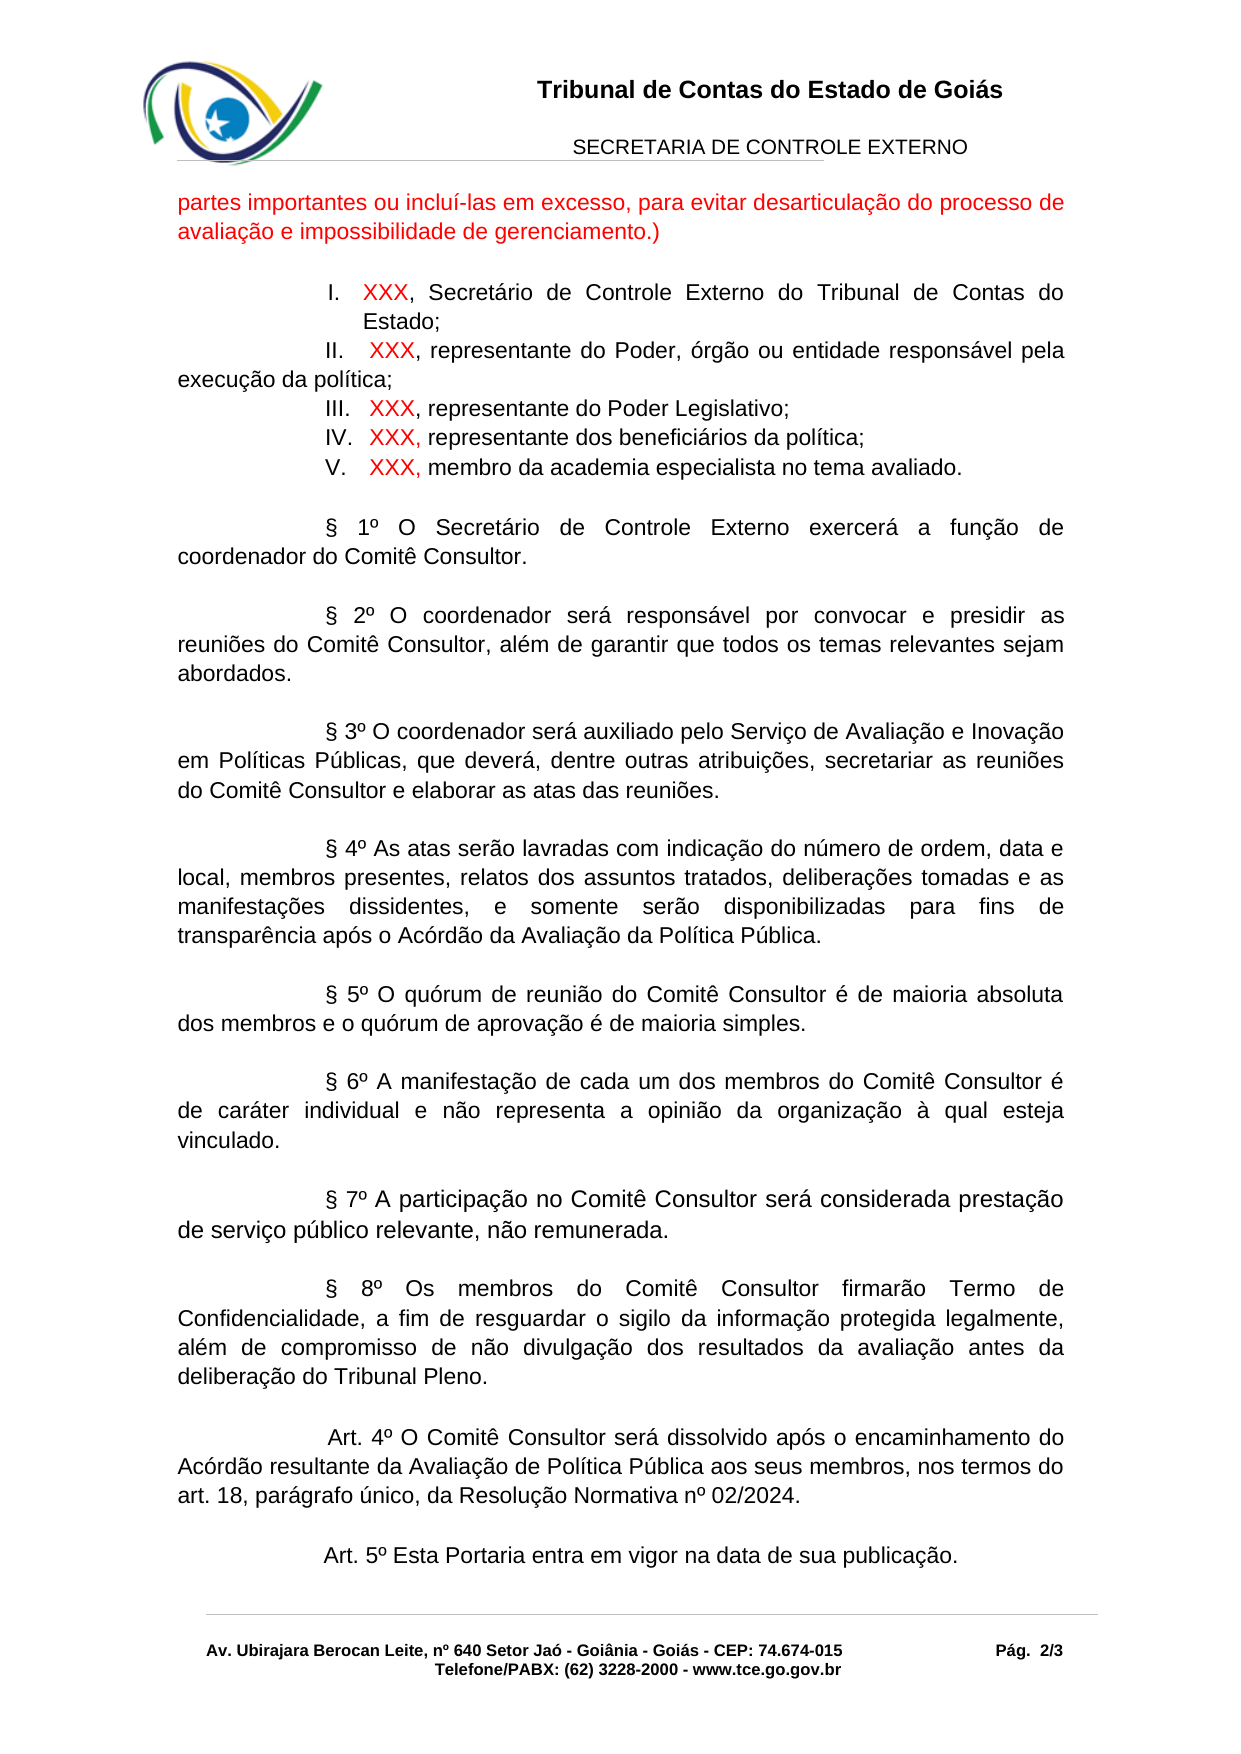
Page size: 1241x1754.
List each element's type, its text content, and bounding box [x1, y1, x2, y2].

list § 3º O coordenador será auxiliado pelo Serviço de Avaliação e Inovação em Políticas Públicas, que deverá, dentre outras atribuições, secretariar as reuniões do Comitê Consultor e elaborar as atas das reuniões. [177, 718, 1065, 803]
list § 8º Os membros do Comitê Consultor firmarão Termo de Confidencialidade, a fim de resguardar o sigilo da informação protegida legalmente, além de compromisso de não divulgação dos resultados da avaliação antes da deliberação do Tribunal Pleno. [177, 1275, 1065, 1389]
list XXX, representante dos beneficiários da política; [177, 424, 1065, 451]
text Art. 5º Esta Portaria entra em vigor na data de sua publicação. [177, 1542, 1070, 1569]
list XXX, Secretário de Controle Externo do Tribunal de Contas do Estado; [327, 278, 1065, 334]
text Art. 4º O Comitê Consultor será dissolvido após o encaminhamento do Acórdão resultante da Avaliação de Política Pública aos seus membros, nos termos do art. 18, parágrafo único, da Resolução Normativa nº 02/2024. [177, 1423, 1065, 1508]
picture [136, 54, 328, 173]
list § 2º O coordenador será responsável por convocar e presidir as reuniões do Comitê Consultor, além de garantir que todos os temas relevantes sejam abordados. [177, 602, 1065, 686]
list XXX, membro da academia especialista no tema avaliado. [177, 453, 1065, 480]
list XXX, representante do Poder, órgão ou entidade responsável pela execução da política; [177, 337, 1065, 392]
list XXX, representante do Poder Legislativo; [177, 395, 1065, 422]
list § 5º O quórum de reunião do Comitê Consultor é de maioria absoluta dos membros e o quórum de aprovação é de maioria simples. [177, 981, 1065, 1036]
list § 7º A participação no Comitê Consultor será considerada prestação de serviço público relevante, não remunerada. [177, 1185, 1065, 1243]
list § 4º As atas serão lavradas com indicação do número de ordem, data e local, membros presentes, relatos dos assuntos tratados, deliberações tomadas e as manifestações dissidentes, e somente serão disponibilizadas para fins de transparência após o Acórdão da Avaliação da Política Pública. [177, 835, 1065, 949]
list § 1º O Secretário de Controle Externo exercerá a função de coordenador do Comitê Consultor. [177, 514, 1065, 570]
list § 6º A manifestação de cada um dos membros do Comitê Consultor é de caráter individual e não representa a opinião da organização à qual esteja vinculado. [177, 1068, 1065, 1153]
